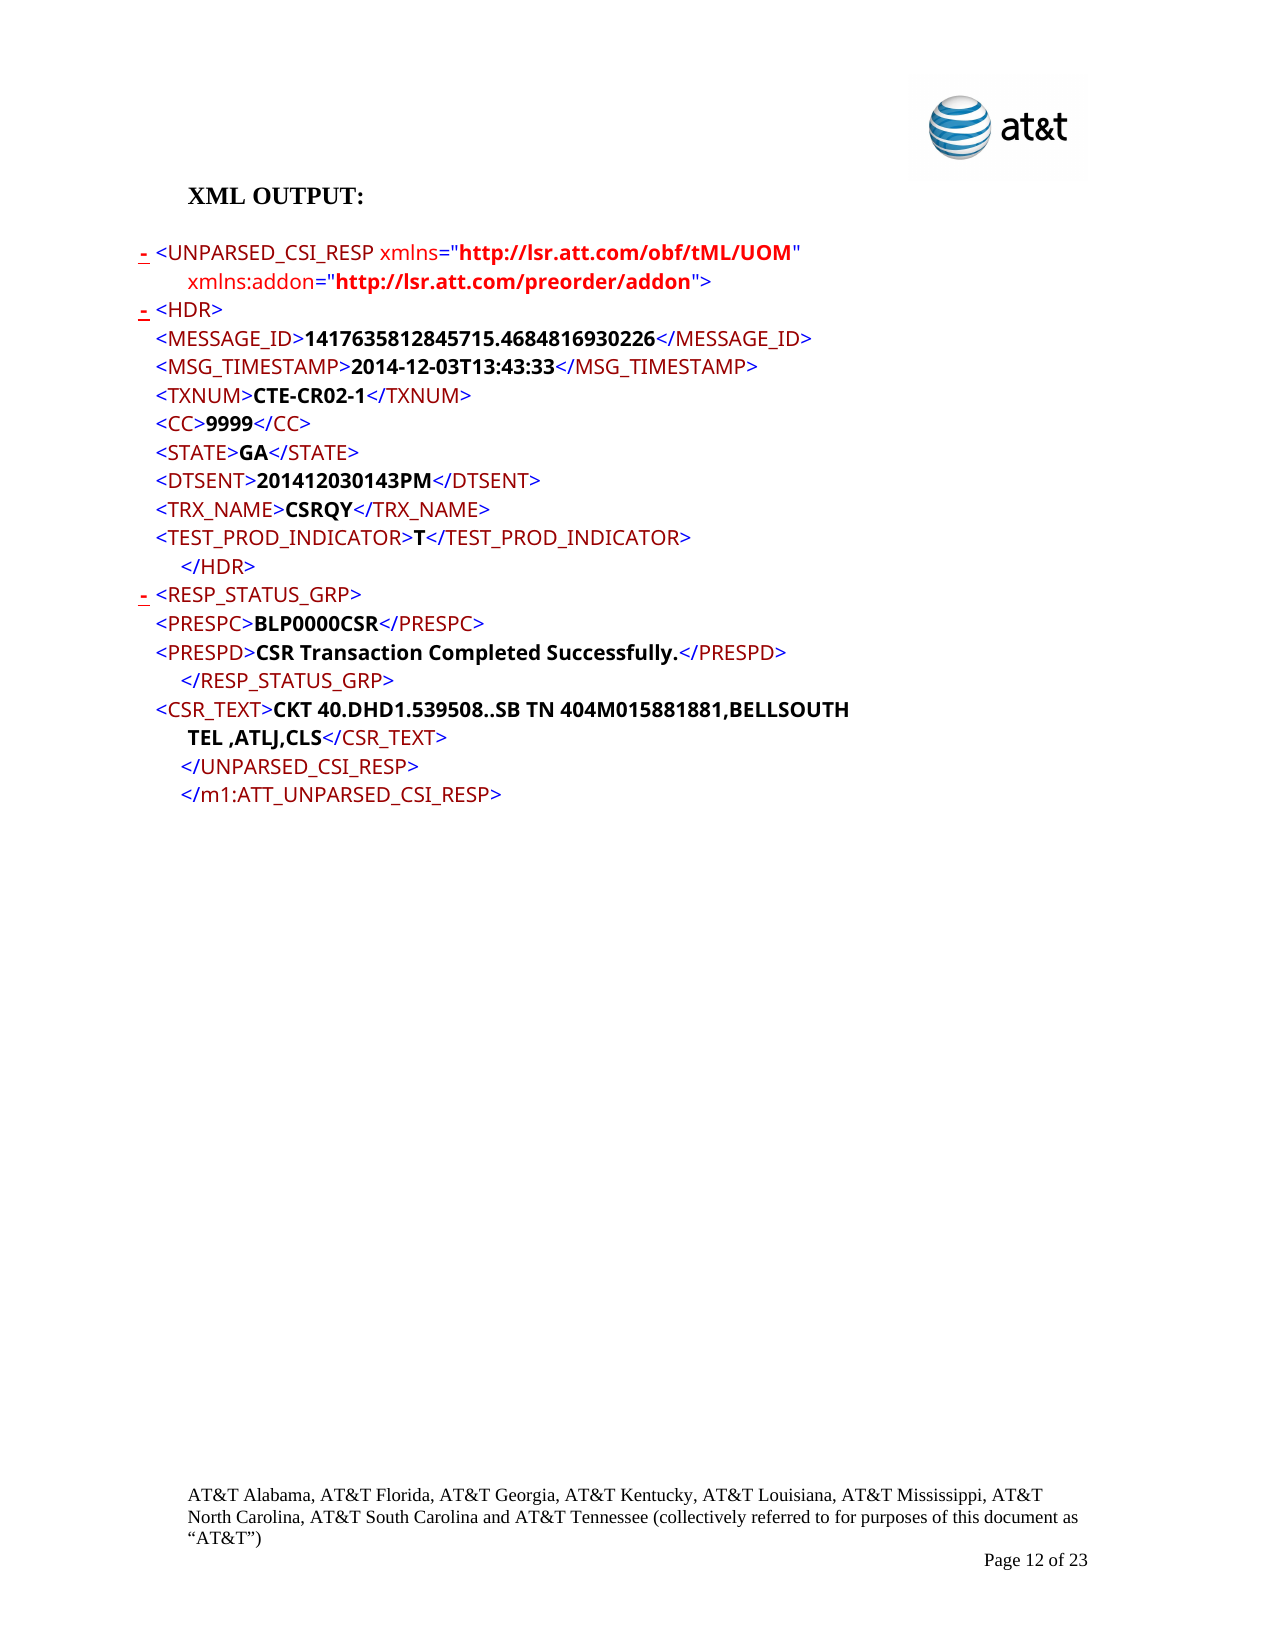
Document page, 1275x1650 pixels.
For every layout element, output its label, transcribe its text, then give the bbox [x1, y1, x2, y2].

text <PRESPD>CSR Transaction Completed Successfully.</PRESPD> [137, 638, 1087, 666]
text <MSG_TIMESTAMP>2014-12-03T13:43:33</MSG_TIMESTAMP> [137, 352, 1087, 381]
text <DTSENT>201412030143PM</DTSENT> [137, 466, 1087, 495]
text <TRX_NAME>CSRQY</TRX_NAME> [137, 495, 1087, 523]
text </HDR> [162, 552, 1087, 581]
text <TEST_PROD_INDICATOR>T</TEST_PROD_INDICATOR> [137, 523, 1087, 552]
text <CSR_TEXT>CKT 40.DHD1.539508..SB TN 404M015881881,BELLSOUTH TEL ,ATLJ,CLS</CSR_TEXT> [137, 695, 1087, 752]
text <MESSAGE_ID>1417635812845715.4684816930226</MESSAGE_ID> [137, 324, 1087, 352]
text </m1:ATT_UNPARSED_CSI_RESP> [162, 780, 1087, 809]
text - <HDR> [137, 295, 1087, 324]
text </RESP_STATUS_GRP> [162, 666, 1087, 695]
text XML OUTPUT: [187, 181, 1087, 209]
text </UNPARSED_CSI_RESP> [162, 752, 1087, 780]
picture [908, 74, 1088, 181]
text <TXNUM>CTE-CR02-1</TXNUM> [137, 381, 1087, 409]
text <CC>9999</CC> [137, 409, 1087, 438]
text - <RESP_STATUS_GRP> [137, 581, 1087, 609]
text - <UNPARSED_CSI_RESP xmlns="http://lsr.att.com/obf/tML/UOM" xmlns:addon="http://lsr.att.com/preorder/addon"> [137, 238, 1087, 295]
text <STATE>GA</STATE> [137, 438, 1087, 466]
text <PRESPC>BLP0000CSR</PRESPC> [137, 609, 1087, 638]
